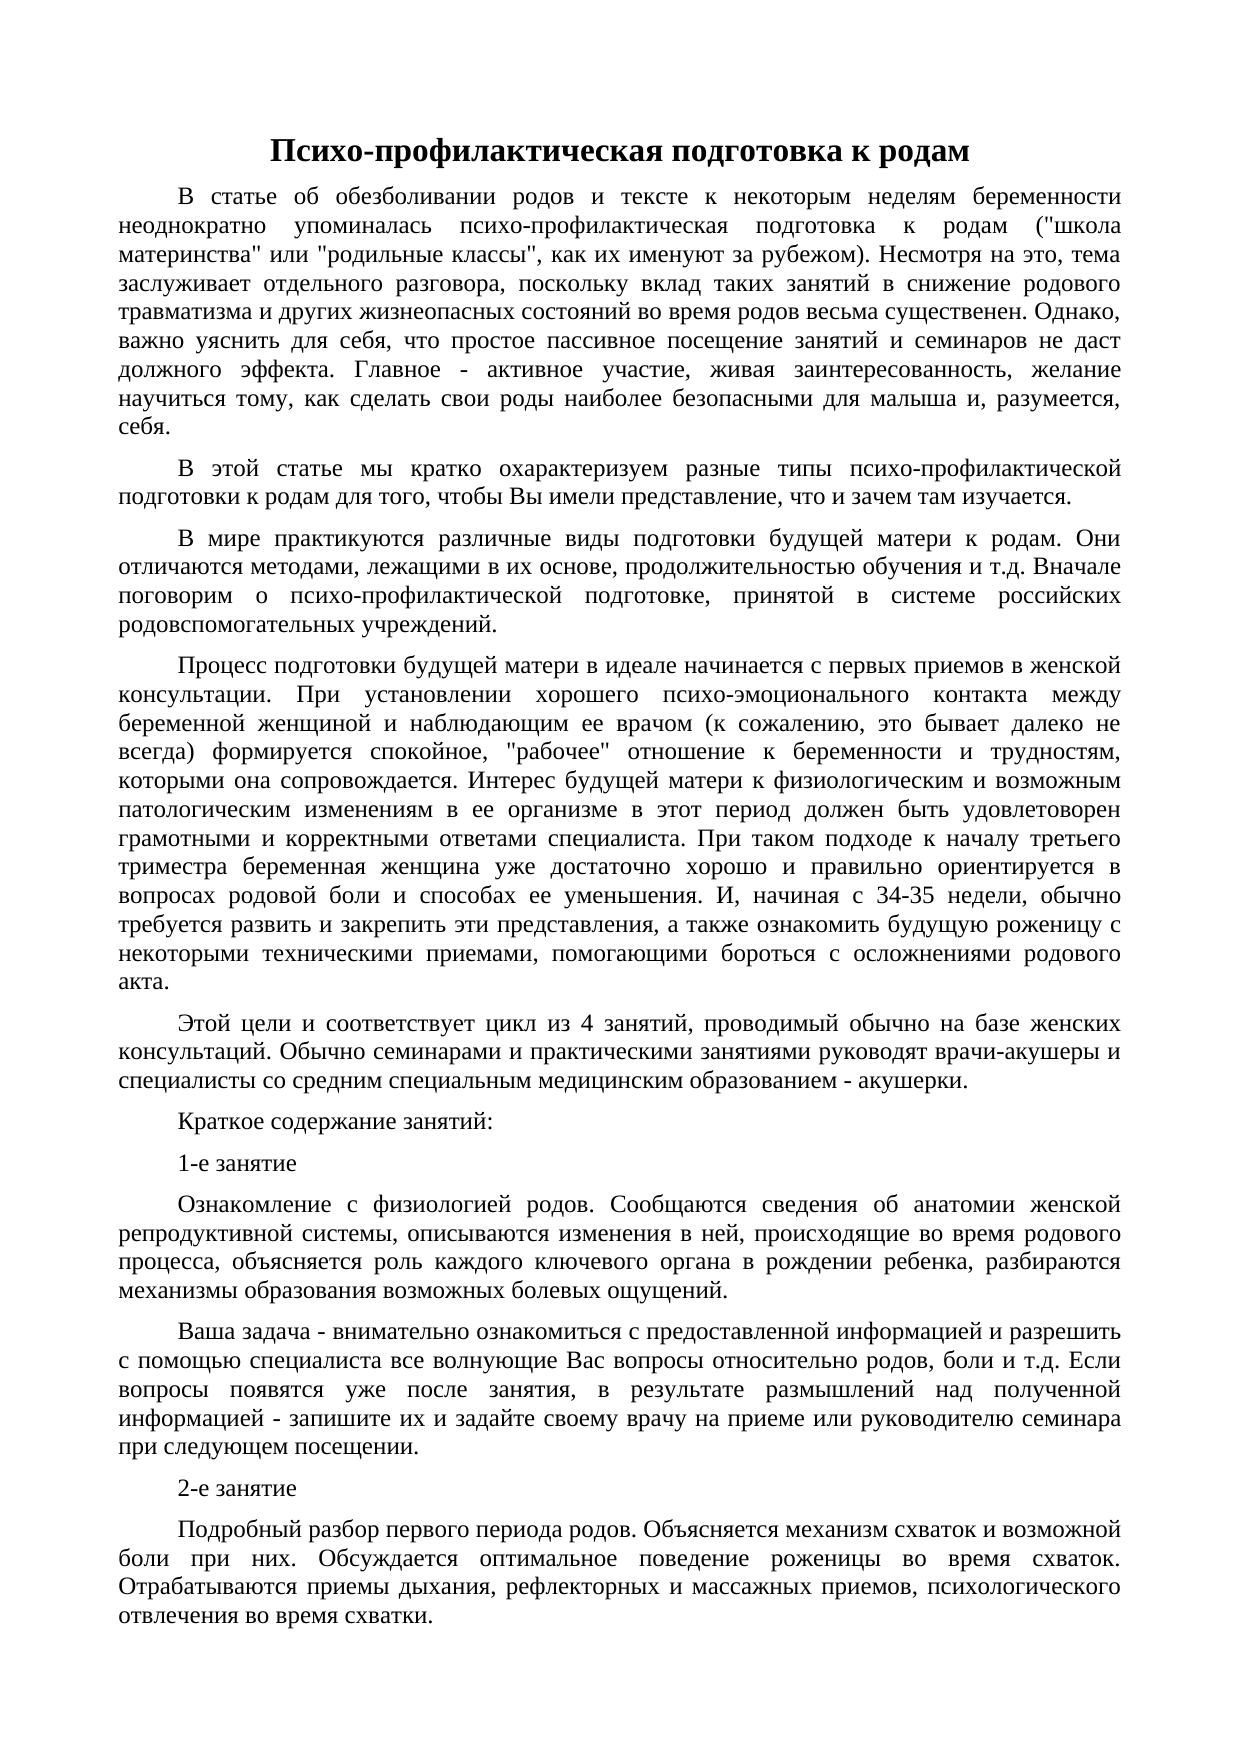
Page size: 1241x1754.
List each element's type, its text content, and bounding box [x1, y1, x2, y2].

text 1-е занятие [118, 1148, 1122, 1176]
text Ознакомление с физиологией родов. Сообщаются сведения об анатомии женской репродуктивной системы, описываются изменения в ней, происходящие во время родового процесса, объясняется роль каждого ключевого органа в рождении ребенка, разбираются механизмы образования возможных болевых ощущений. [118, 1189, 1122, 1304]
text Ваша задача - внимательно ознакомиться с предоставленной информацией и разрешить с помощью специалиста все волнующие Вас вопросы относительно родов, боли и т.д. Если вопросы появятся уже после занятия, в результате размышлений над полученной информацией - запишите их и задайте своему врачу на приеме или руководителю семинара при следующем посещении. [118, 1316, 1122, 1460]
text Процесс подготовки будущей матери в идеале начинается с первых приемов в женской консультации. При установлении хорошего психо-эмоционального контакта между беременной женщиной и наблюдающим ее врачом (к сожалению, это бывает далеко не всегда) формируется спокойное, "рабочее" отношение к беременности и трудностям, которыми она сопровождается. Интерес будущей матери к физиологическим и возможным патологическим изменениям в ее организме в этот период должен быть удовлетоворен грамотными и корректными ответами специалиста. При таком подходе к началу третьего триместра беременная женщина уже достаточно хорошо и правильно ориентируется в вопросах родовой боли и способах ее уменьшения. И, начиная с 34-35 недели, обычно требуется развить и закрепить эти представления, а также ознакомить будущую роженицу с некоторыми техническими приемами, помогающими бороться с осложнениями родового акта. [118, 650, 1122, 995]
text В мире практикуются различные виды подготовки будущей матери к родам. Они отличаются методами, лежащими в их основе, продолжительностью обучения и т.д. Вначале поговорим о психо-профилактической подготовке, принятой в системе российских родовспомогательных учреждений. [118, 523, 1122, 638]
text Психо-профилактическая подготовка к родам [118, 131, 1122, 169]
text В этой статье мы кратко охарактеризуем разные типы психо-профилактической подготовки к родам для того, чтобы Вы имели представление, что и зачем там изучается. [118, 453, 1122, 510]
text В статье об обезболивании родов и тексте к некоторым неделям беременности неоднократно упоминалась психо-профилактическая подготовка к родам ("школа материнства" или "родильные классы", как их именуют за рубежом). Несмотря на это, тема заслуживает отдельного разговора, поскольку вклад таких занятий в снижение родового травматизма и других жизнеопасных состояний во время родов весьма существенен. Однако, важно уяснить для себя, что простое пассивное посещение занятий и семинаров не даст должного эффекта. Главное - активное участие, живая заинтересованность, желание научиться тому, как сделать свои роды наиболее безопасными для малыша и, разумеется, себя. [118, 181, 1122, 440]
text Этой цели и соответствует цикл из 4 занятий, проводимый обычно на базе женских консультаций. Обычно семинарами и практическими занятиями руководят врачи-акушеры и специалисты со средним специальным медицинским образованием - акушерки. [118, 1008, 1122, 1094]
text 2-е занятие [118, 1473, 1122, 1501]
text Краткое содержание занятий: [118, 1106, 1122, 1135]
text Подробный разбор первого периода родов. Объясняется механизм схваток и возможной боли при них. Обсуждается оптимальное поведение роженицы во время схваток. Отрабатываются приемы дыхания, рефлекторных и массажных приемов, психологического отвлечения во время схватки. [118, 1514, 1122, 1629]
